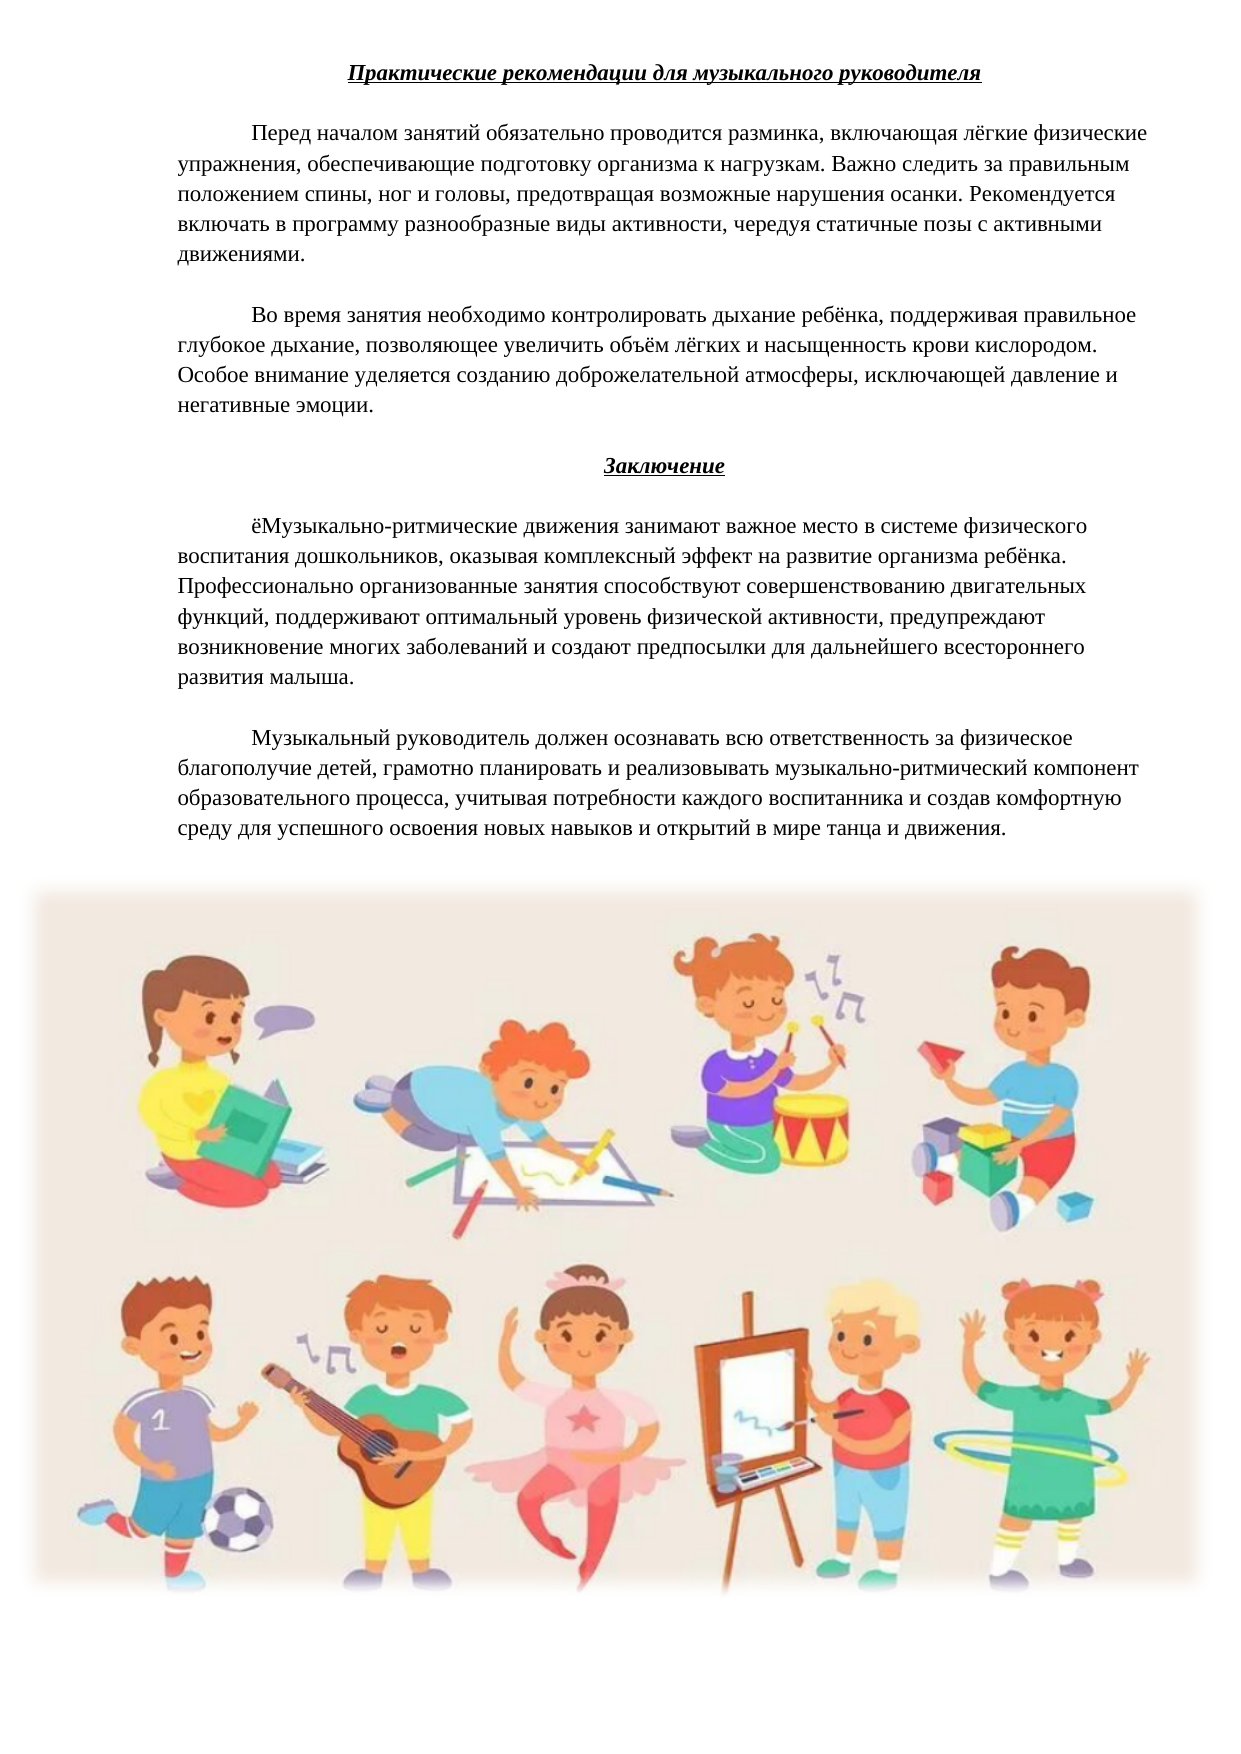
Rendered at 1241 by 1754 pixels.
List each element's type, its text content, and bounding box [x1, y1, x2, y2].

text Заключение [177, 452, 1152, 478]
text Во время занятия необходимо контролировать дыхание ребёнка, поддерживая правильное глубокое дыхание, позволяющее увеличить объём лёгких и насыщенность крови кислородом. Особое внимание уделяется созданию доброжелательной атмосферы, исключающей давление и негативные эмоции. [177, 301, 1152, 418]
picture [45, 902, 1186, 1572]
text Практические рекомендации для музыкального руководителя [177, 59, 1152, 85]
text Музыкальный руководитель должен осознавать всю ответственность за физическое благополучие детей, грамотно планировать и реализовывать музыкально-ритмический компонент образовательного процесса, учитывая потребности каждого воспитанника и создав комфортную среду для успешного освоения новых навыков и открытий в мире танца и движения. [177, 724, 1152, 841]
text ёМузыкально-ритмические движения занимают важное место в системе физического воспитания дошкольников, оказывая комплексный эффект на развитие организма ребёнка. Профессионально организованные занятия способствуют совершенствованию двигательных функций, поддерживают оптимальный уровень физической активности, предупреждают возникновение многих заболеваний и создают предпосылки для дальнейшего всестороннего развития малыша. [177, 512, 1152, 689]
text Перед началом занятий обязательно проводится разминка, включающая лёгкие физические упражнения, обеспечивающие подготовку организма к нагрузкам. Важно следить за правильным положением спины, ног и головы, предотвращая возможные нарушения осанки. Рекомендуется включать в программу разнообразные виды активности, чередуя статичные позы с активными движениями. [177, 119, 1152, 267]
